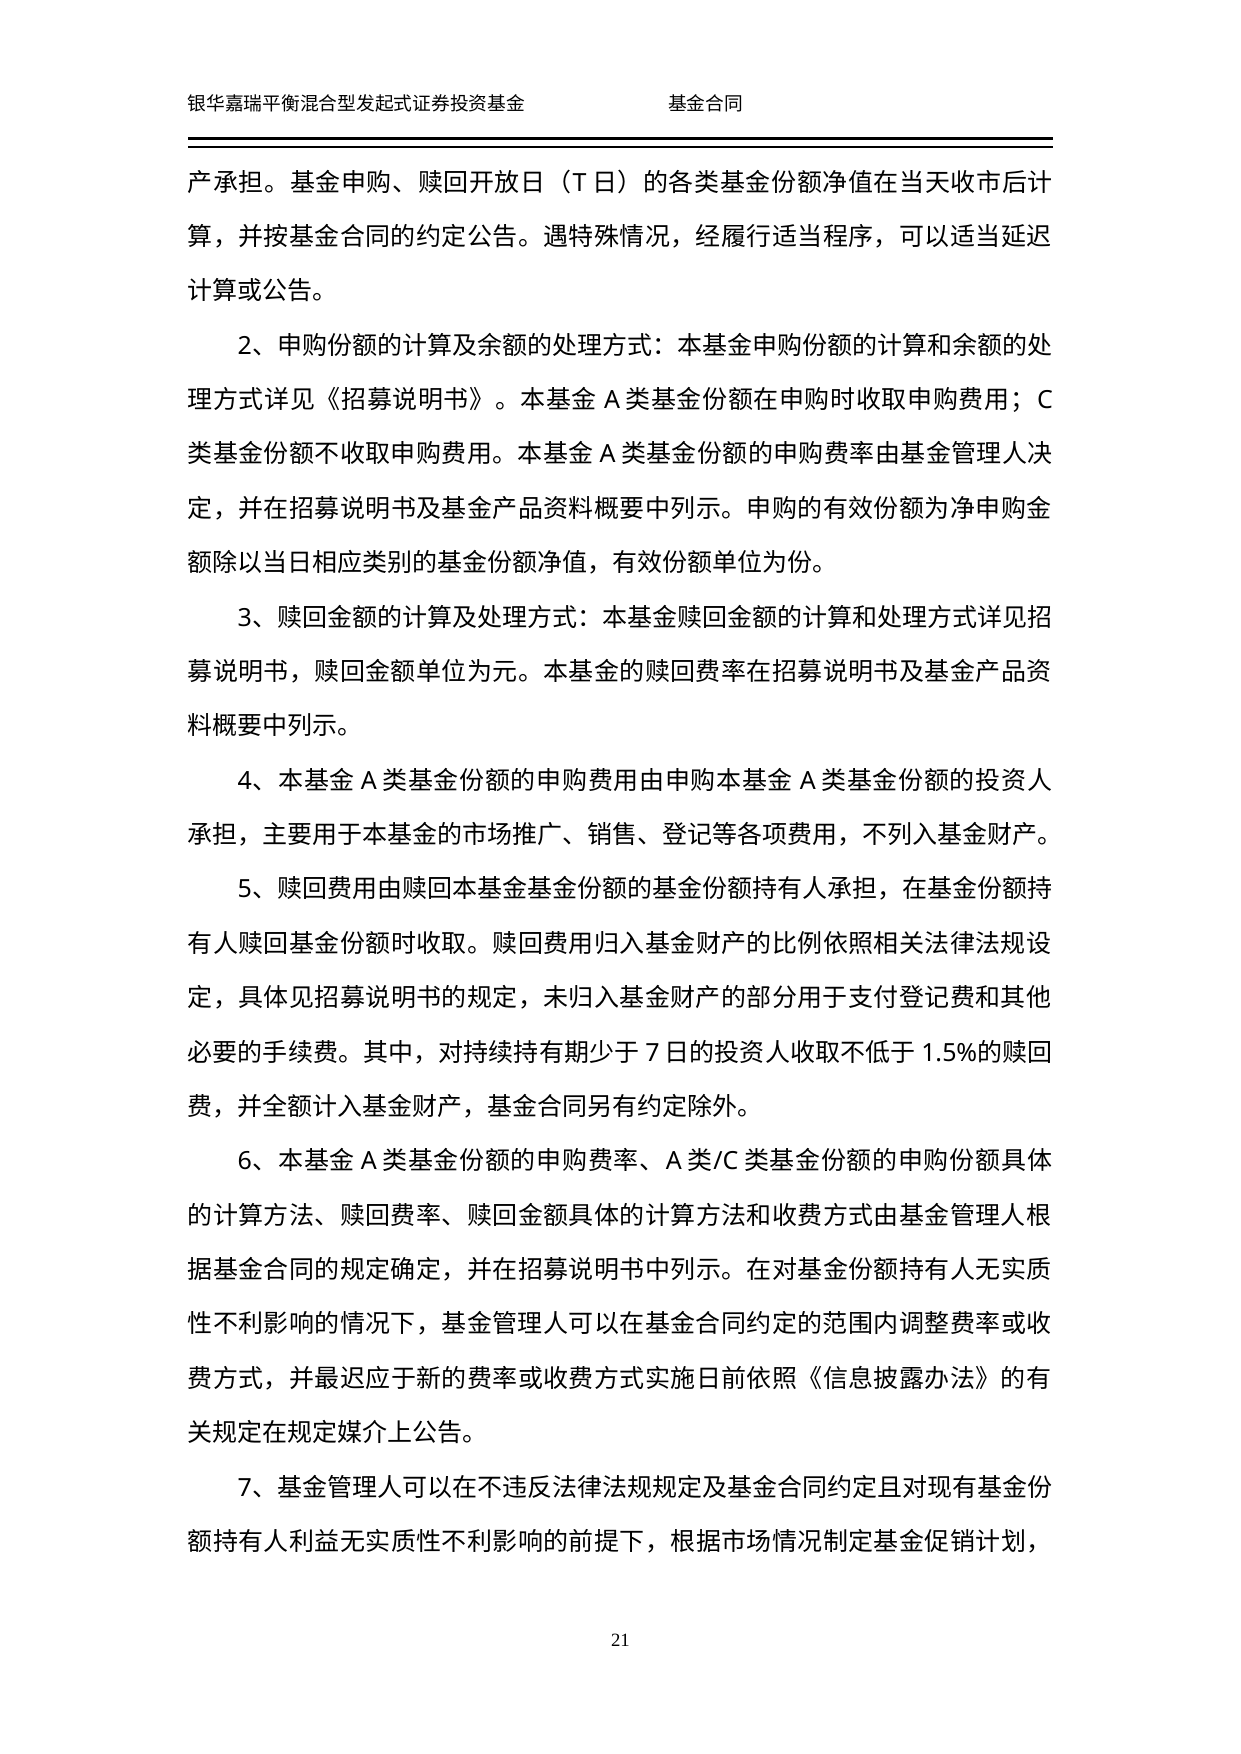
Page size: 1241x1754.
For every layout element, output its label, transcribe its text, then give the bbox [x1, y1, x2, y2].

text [187, 1467, 1053, 1558]
text 5、赎回费用由赎回本基金基金份额的基金份额持有人承担，在基金份额持有人赎回基金份额时收取。赎回费用归入基金财产的比例依照相关法律法规设定，具体见招募说明书的规定，未归入基金财产的部分用于支付登记费和其他必要的手续费。其中，对持续持有期少于7日的投资人收取不低于1.5%的赎回费，并全额计入基金财产，基金合同另有约定除外。 [187, 869, 1053, 1123]
text 3、赎回金额的计算及处理方式：本基金赎回金额的计算和处理方式详见招募说明书，赎回金额单位为元。本基金的赎回费率在招募说明书及基金产品资料概要中列示。 [187, 597, 1053, 742]
text 2、申购份额的计算及余额的处理方式：本基金申购份额的计算和余额的处理方式详见《招募说明书》。本基金A类基金份额在申购时收取申购费用；C类基金份额不收取申购费用。本基金A类基金份额的申购费率由基金管理人决定，并在招募说明书及基金产品资料概要中列示。申购的有效份额为净申购金额除以当日相应类别的基金份额净值，有效份额单位为份。 [187, 325, 1053, 579]
text 4、本基金A类基金份额的申购费用由申购本基金A类基金份额的投资人承担，主要用于本基金的市场推广、销售、登记等各项费用，不列入基金财产。 [187, 760, 1053, 851]
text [187, 162, 1053, 307]
text 6、本基金A类基金份额的申购费率、A类/C类基金份额的申购份额具体的计算方法、赎回费率、赎回金额具体的计算方法和收费方式由基金管理人根据基金合同的规定确定，并在招募说明书中列示。在对基金份额持有人无实质性不利影响的情况下，基金管理人可以在基金合同约定的范围内调整费率或收费方式，并最迟应于新的费率或收费方式实施日前依照《信息披露办法》的有关规定在规定媒介上公告。 [187, 1141, 1053, 1449]
